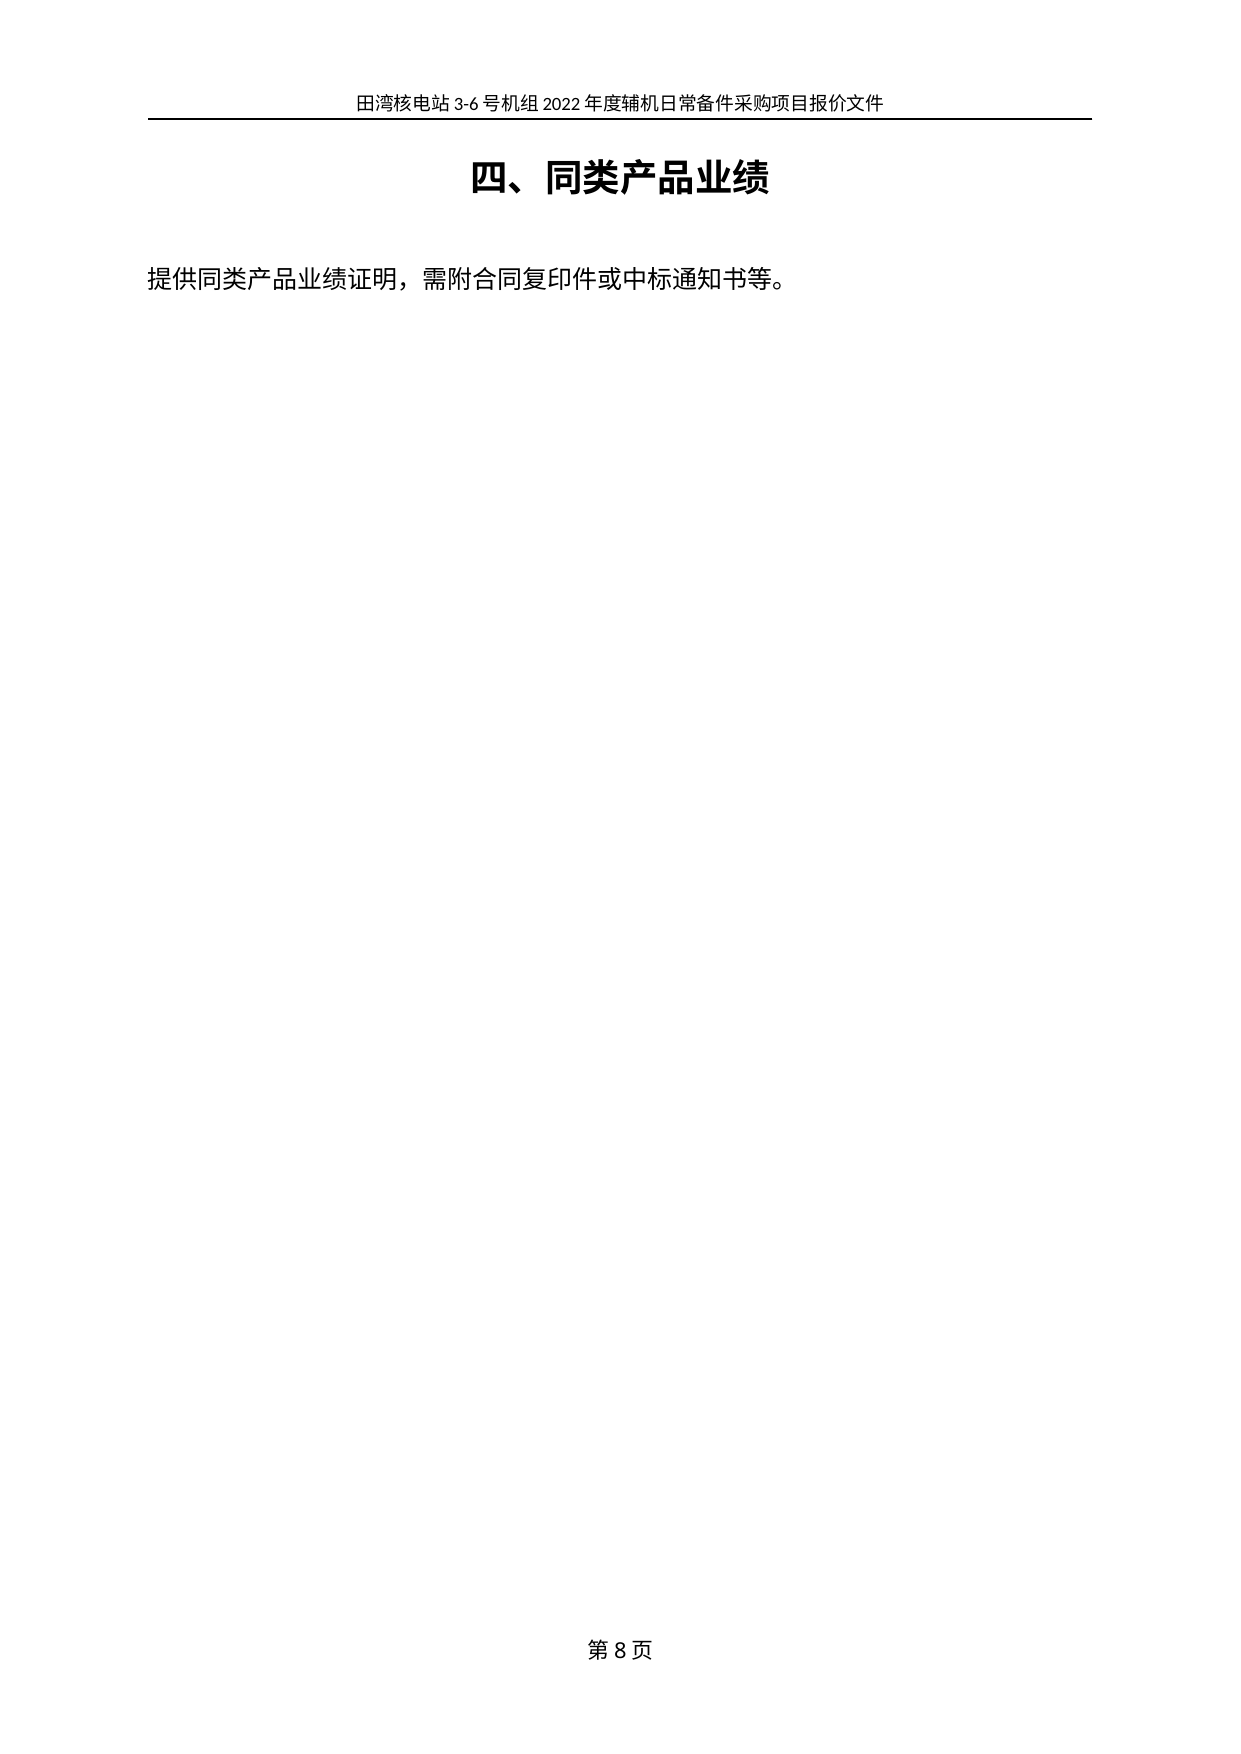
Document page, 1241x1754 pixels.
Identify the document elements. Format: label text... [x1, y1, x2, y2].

text 提供同类产品业绩证明，需附合同复印件或中标通知书等。 [148, 259, 1092, 295]
text 包括中核集团合格供方证书（如有）、质量管理体系证书（如有）等。四、同类产品业绩 [148, 148, 1092, 202]
